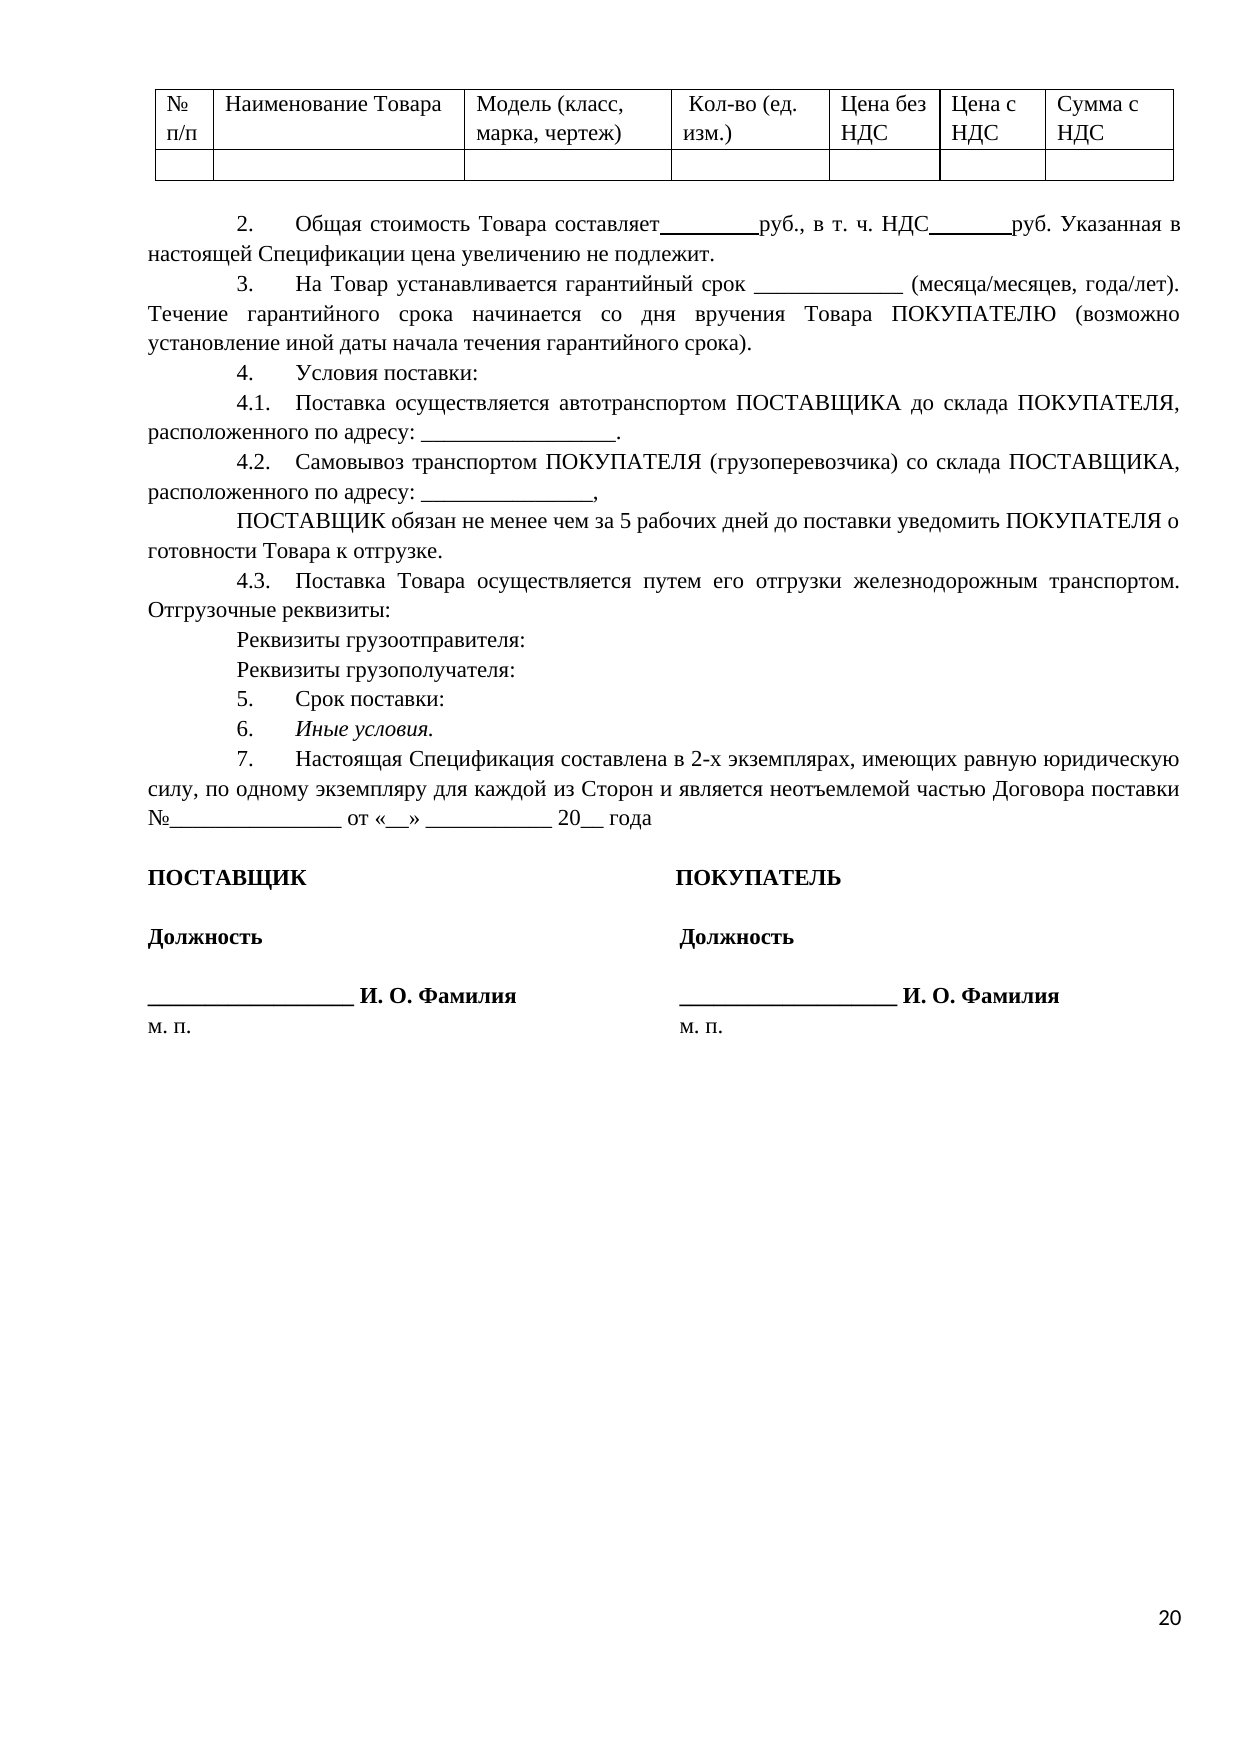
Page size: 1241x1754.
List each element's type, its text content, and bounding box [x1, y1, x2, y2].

list Условия поставки: [148, 359, 1181, 385]
table_header Кол-во (ед. изм.) [672, 90, 829, 149]
table_header Модель (класс, марка, чертеж) [465, 90, 671, 149]
table_cell [941, 150, 1045, 180]
table_cell [830, 150, 939, 180]
list Поставка Товара осуществляется путем его отгрузки железнодорожным транспортом. Отгрузочные реквизиты: [148, 567, 1181, 623]
list Срок поставки: [148, 686, 1181, 712]
table_cell [1046, 150, 1173, 180]
text Реквизиты грузополучателя: [148, 656, 1181, 682]
table_cell [156, 150, 213, 180]
list Иные условия. [148, 715, 1181, 742]
text Реквизиты грузоотправителя: [148, 626, 1181, 652]
table_header Наименование Товара [214, 90, 464, 149]
table_header Сумма с НДС [1046, 90, 1173, 149]
table_header № п/п [156, 90, 213, 149]
text ПОСТАВЩИК обязан не менее чем за 5 рабочих дней до поставки уведомить ПОКУПАТЕЛЯ о готовности Товара к отгрузке. [148, 507, 1181, 563]
list Общая стоимость Товара составляет руб., в т. ч. НДС руб. Указанная в настоящей Спецификации цена увеличению не подлежит. [148, 211, 1181, 267]
list Поставка осуществляется автотранспортом ПОСТАВЩИКА до склада ПОКУПАТЕЛЯ, расположенного по адресу: _________________. [148, 389, 1181, 445]
list Самовывоз транспортом ПОКУПАТЕЛЯ (грузоперевозчика) со склада ПОСТАВЩИКА, расположенного по адресу: _______________, [148, 448, 1181, 504]
table_header Должность __________________ И. О. Фамилия м. п. [136, 923, 679, 1042]
text ПОСТАВЩИК ПОКУПАТЕЛЬ [148, 864, 1181, 890]
table_cell [214, 150, 464, 180]
list На Товар устанавливается гарантийный срок _____________ (месяца/месяцев, года/лет). Течение гарантийного срока начинается со дня вручения Товара ПОКУПАТЕЛЮ (возможно установление иной даты начала течения гарантийного срока). [148, 270, 1181, 356]
table_header Цена без НДС [830, 90, 939, 149]
table_cell [672, 150, 829, 180]
table_header Цена с НДС [941, 90, 1045, 149]
table_cell [465, 150, 671, 180]
list Настоящая Спецификация составлена в 2-х экземплярах, имеющих равную юридическую силу, по одному экземпляру для каждой из Сторон и является неотъемлемой частью Договора поставки №_______________ от «__» ___________ 20__ года [148, 745, 1181, 831]
table_header Должность ___________________ И. О. Фамилия м. п. [679, 923, 1196, 1042]
